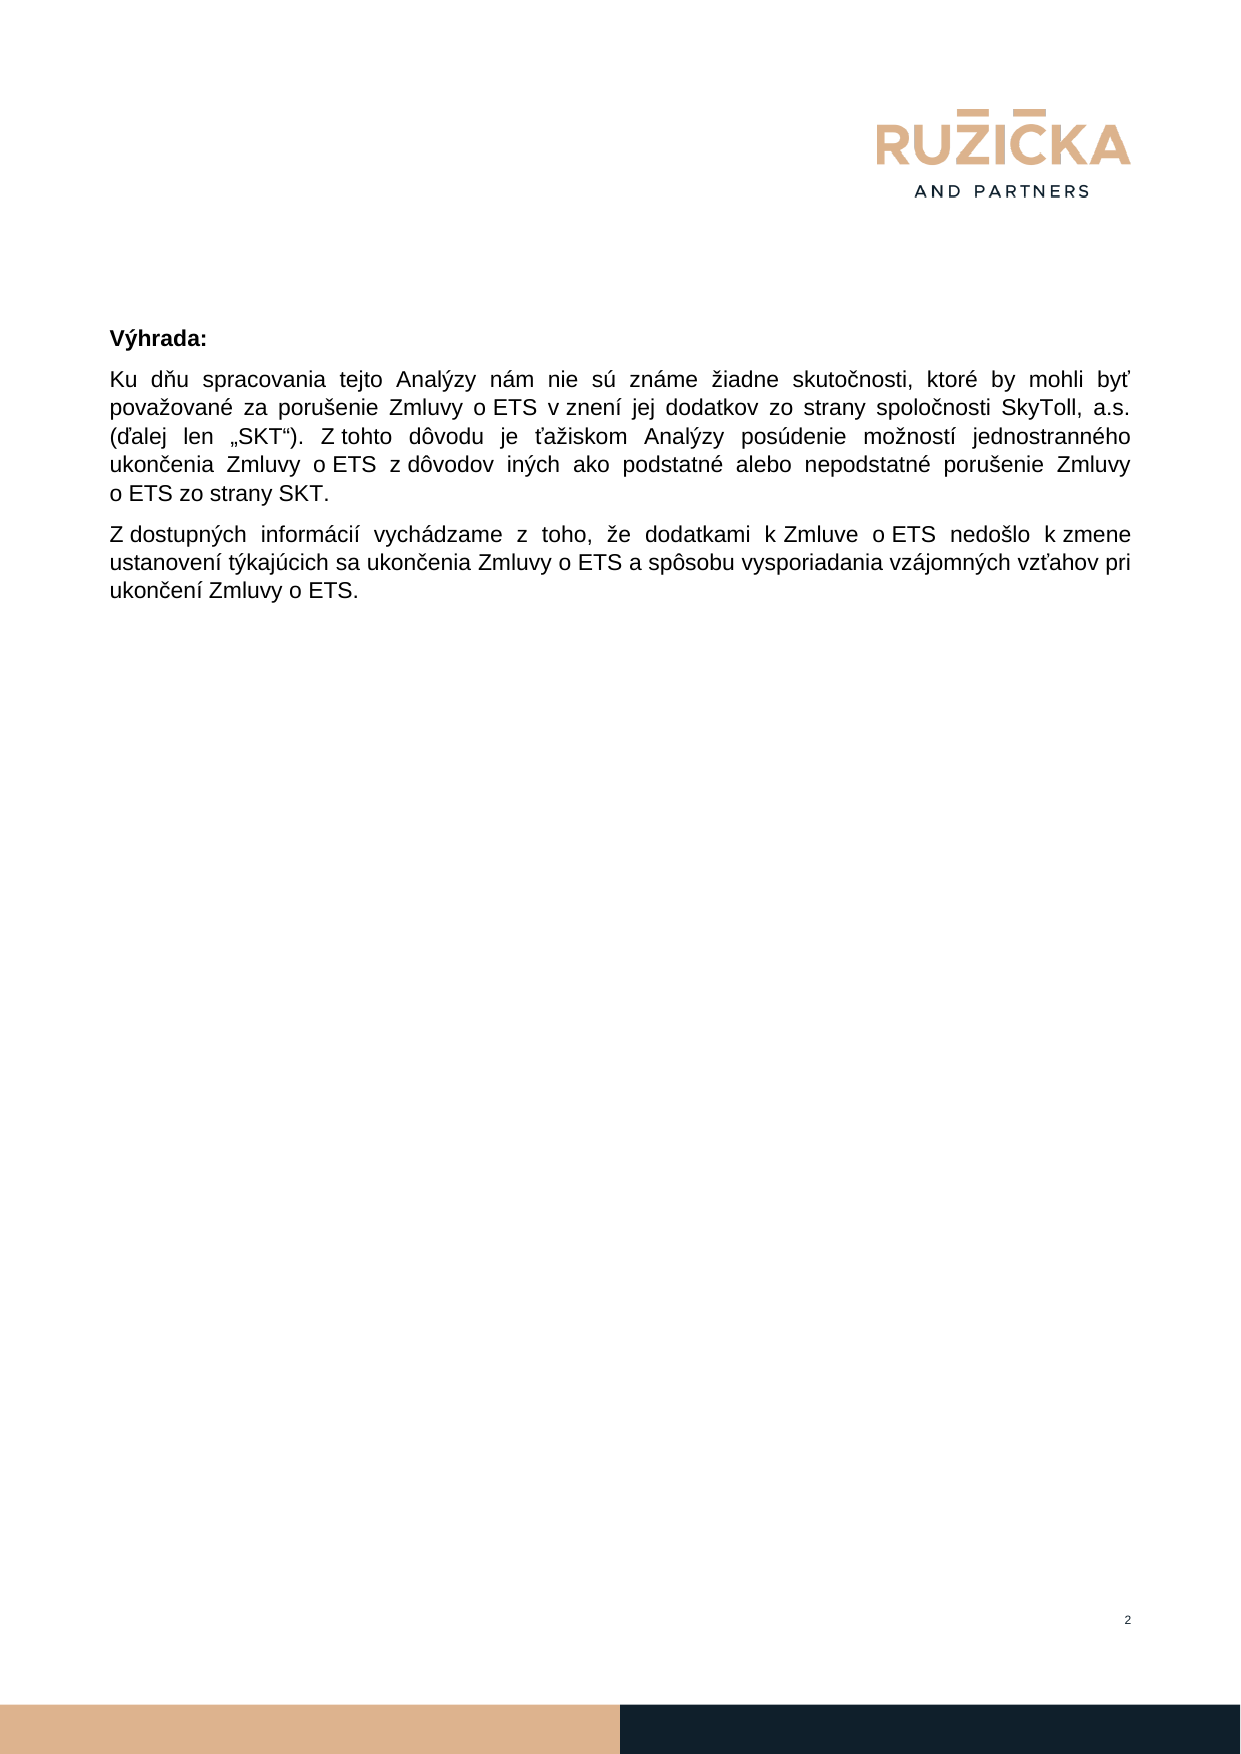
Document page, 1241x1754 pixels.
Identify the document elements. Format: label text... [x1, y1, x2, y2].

text Ku dňu spracovania tejto Analýzy nám nie sú známe žiadne skutočnosti, ktoré by mohli byť považované za porušenie Zmluvy o ETS v znení jej dodatkov zo strany spoločnosti SkyToll, a.s. (ďalej len „SKT“). Z tohto dôvodu je ťažiskom Analýzy posúdenie možností jednostranného ukončenia Zmluvy o ETS z dôvodov iných ako podstatné alebo nepodstatné porušenie Zmluvy o ETS zo strany SKT. [109, 366, 1131, 506]
text Z dostupných informácií vychádzame z toho, že dodatkami k Zmluve o ETS nedošlo k zmene ustanovení týkajúcich sa ukončenia Zmluvy o ETS a spôsobu vysporiadania vzájomných vzťahov pri ukončení Zmluvy o ETS. [109, 521, 1131, 604]
picture [877, 109, 1131, 198]
text Výhrada: [109, 325, 1131, 351]
